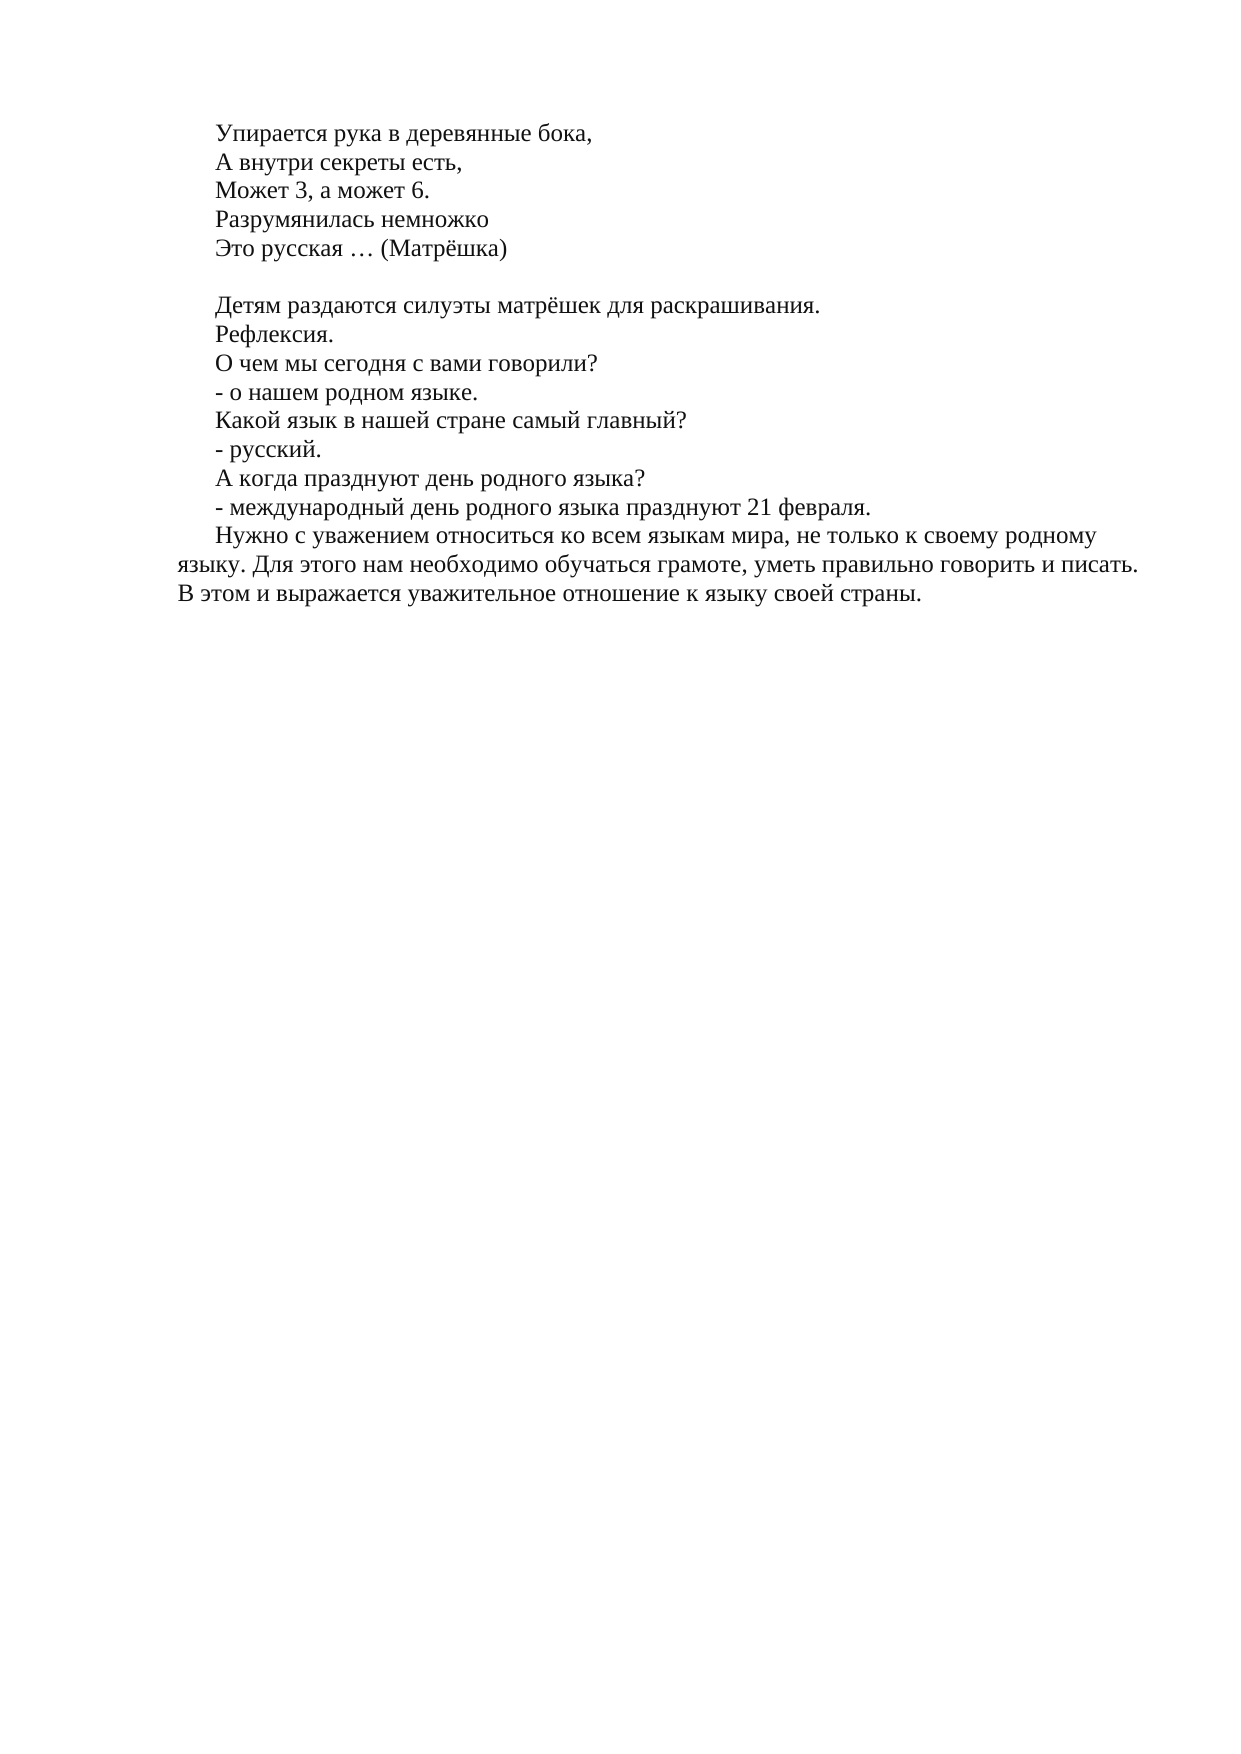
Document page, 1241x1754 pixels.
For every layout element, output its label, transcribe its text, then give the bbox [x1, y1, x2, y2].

text Детям раздаются силуэты матрёшек для раскрашивания. [177, 291, 1152, 319]
text Рефлексия. [177, 319, 1152, 348]
text Может 3, а может 6. [177, 176, 1152, 204]
text Упирается рука в деревянные бока, [177, 118, 1152, 147]
text - о нашем родном языке. [177, 377, 1152, 406]
text О чем мы сегодня с вами говорили? [177, 348, 1152, 377]
text А когда празднуют день родного языка? [177, 463, 1152, 492]
text - русский. [177, 434, 1152, 463]
text Какой язык в нашей стране самый главный? [177, 406, 1152, 434]
text Это русская … (Матрёшка) [177, 233, 1152, 262]
text - международный день родного языка празднуют 21 февраля. [177, 492, 1152, 521]
text А внутри секреты есть, [177, 147, 1152, 176]
text Нужно с уважением относиться ко всем языкам мира, не только к своему родному языку. Для этого нам необходимо обучаться грамоте, уметь правильно говорить и писать. В этом и выражается уважительное отношение к языку своей страны. [177, 521, 1152, 607]
text Разрумянилась немножко [177, 204, 1152, 233]
